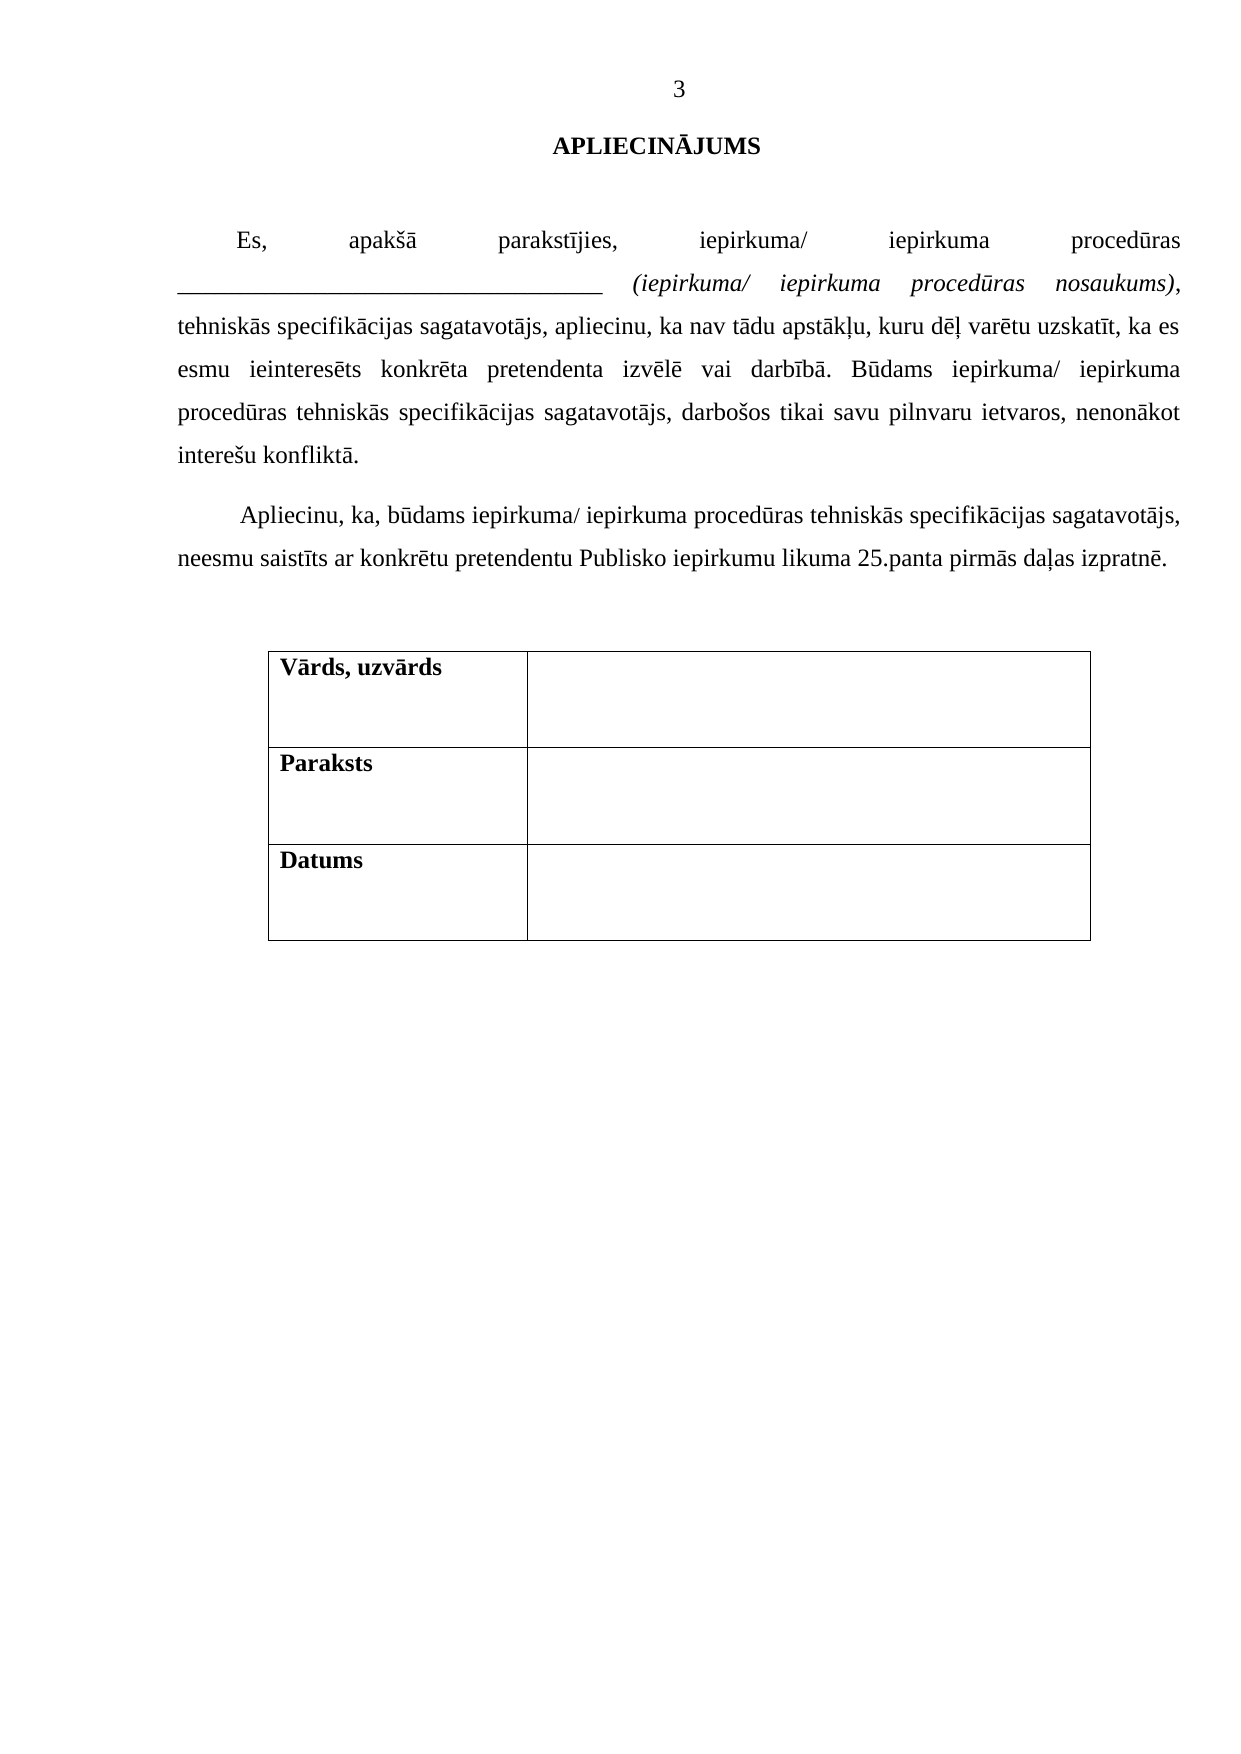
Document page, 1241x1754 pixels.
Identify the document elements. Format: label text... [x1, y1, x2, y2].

table_cell [528, 748, 1090, 844]
table_cell Paraksts [269, 748, 527, 844]
table_header Vārds, uzvārds [269, 652, 527, 747]
table_cell [528, 845, 1090, 940]
table_cell Datums [269, 845, 527, 940]
list APLIECINĀJUMS [132, 131, 1181, 160]
text Es, apakšā parakstījies, iepirkuma/ iepirkuma procedūras __________________________________ (iepirkuma/ iepirkuma procedūras nosaukums), tehniskās specifikācijas sagatavotājs, apliecinu, ka nav tādu apstākļu, kuru dēļ varētu uzskatīt, ka es esmu ieinteresēts konkrēta pretendenta izvēlē vai darbībā. Būdams iepirkuma/ iepirkuma procedūras tehniskās specifikācijas sagatavotājs, darbošos tikai savu ietvaros, nenonākot interešu konfliktā. [177, 225, 1181, 469]
table_header [528, 652, 1090, 747]
text Apliecinu, ka, būdams iepirkuma/ iepirkuma procedūras tehniskās specifikācijas sagatavotājs, neesmu saistīts ar konkrētu pretendentu Publisko iepirkumu likuma 25.panta pirmās daļas izpratnē. [177, 500, 1181, 572]
